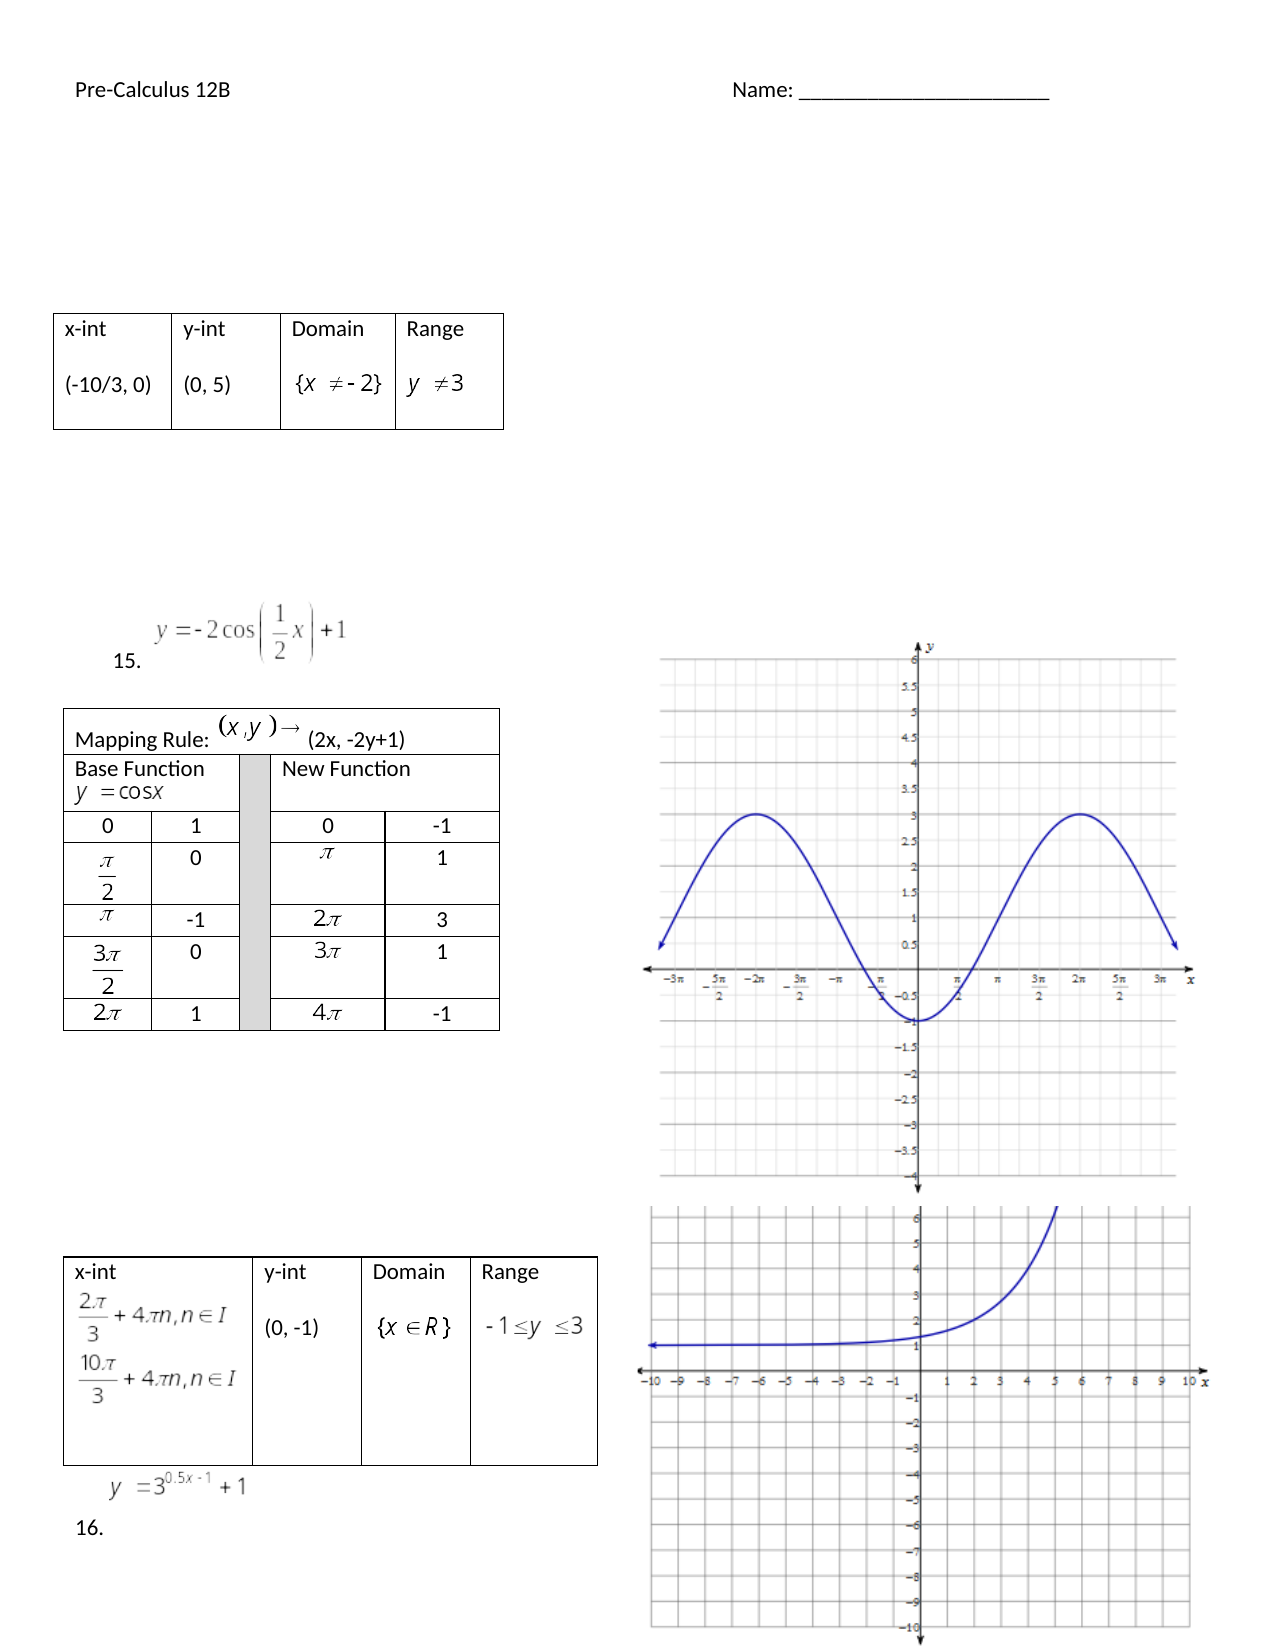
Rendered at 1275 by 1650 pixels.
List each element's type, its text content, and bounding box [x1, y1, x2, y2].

table_header Mapping Rule: (2x, -2y+1) [64, 709, 499, 753]
table_header Range [396, 314, 503, 429]
table_header y-int (0, -1) [253, 1258, 361, 1465]
table_header Range [471, 1258, 597, 1465]
table_cell [271, 999, 384, 1030]
table_cell 1 [152, 999, 239, 1030]
table_cell 0 [152, 843, 239, 904]
text 16. [75, 1185, 637, 1541]
table_cell [64, 843, 151, 904]
picture [637, 637, 1212, 1648]
table_cell [271, 843, 384, 904]
table_cell -1 [152, 905, 239, 936]
table_header y-int (0, 5) [172, 314, 280, 429]
table_cell [240, 755, 270, 1030]
table_cell [64, 905, 151, 936]
table_cell 1 [386, 843, 499, 904]
table_cell [271, 937, 384, 998]
table_header x-int [64, 1258, 252, 1465]
table_header Domain [362, 1258, 470, 1465]
table_header x-int (-10/3, 0) [54, 314, 171, 429]
table_cell [64, 937, 151, 998]
table_header Domain [281, 314, 395, 429]
table_cell 1 [386, 937, 499, 998]
table_cell -1 [386, 812, 499, 842]
table_cell 0 [64, 812, 151, 842]
table_cell 0 [152, 937, 239, 998]
table_cell -1 [386, 999, 499, 1030]
table_cell [271, 905, 384, 936]
table_cell 1 [152, 812, 239, 842]
table_cell New Function [271, 755, 499, 811]
table_cell [64, 999, 151, 1030]
table_cell 0 [271, 812, 384, 842]
table_cell Base Function [64, 755, 239, 811]
table_cell 3 [386, 905, 499, 936]
